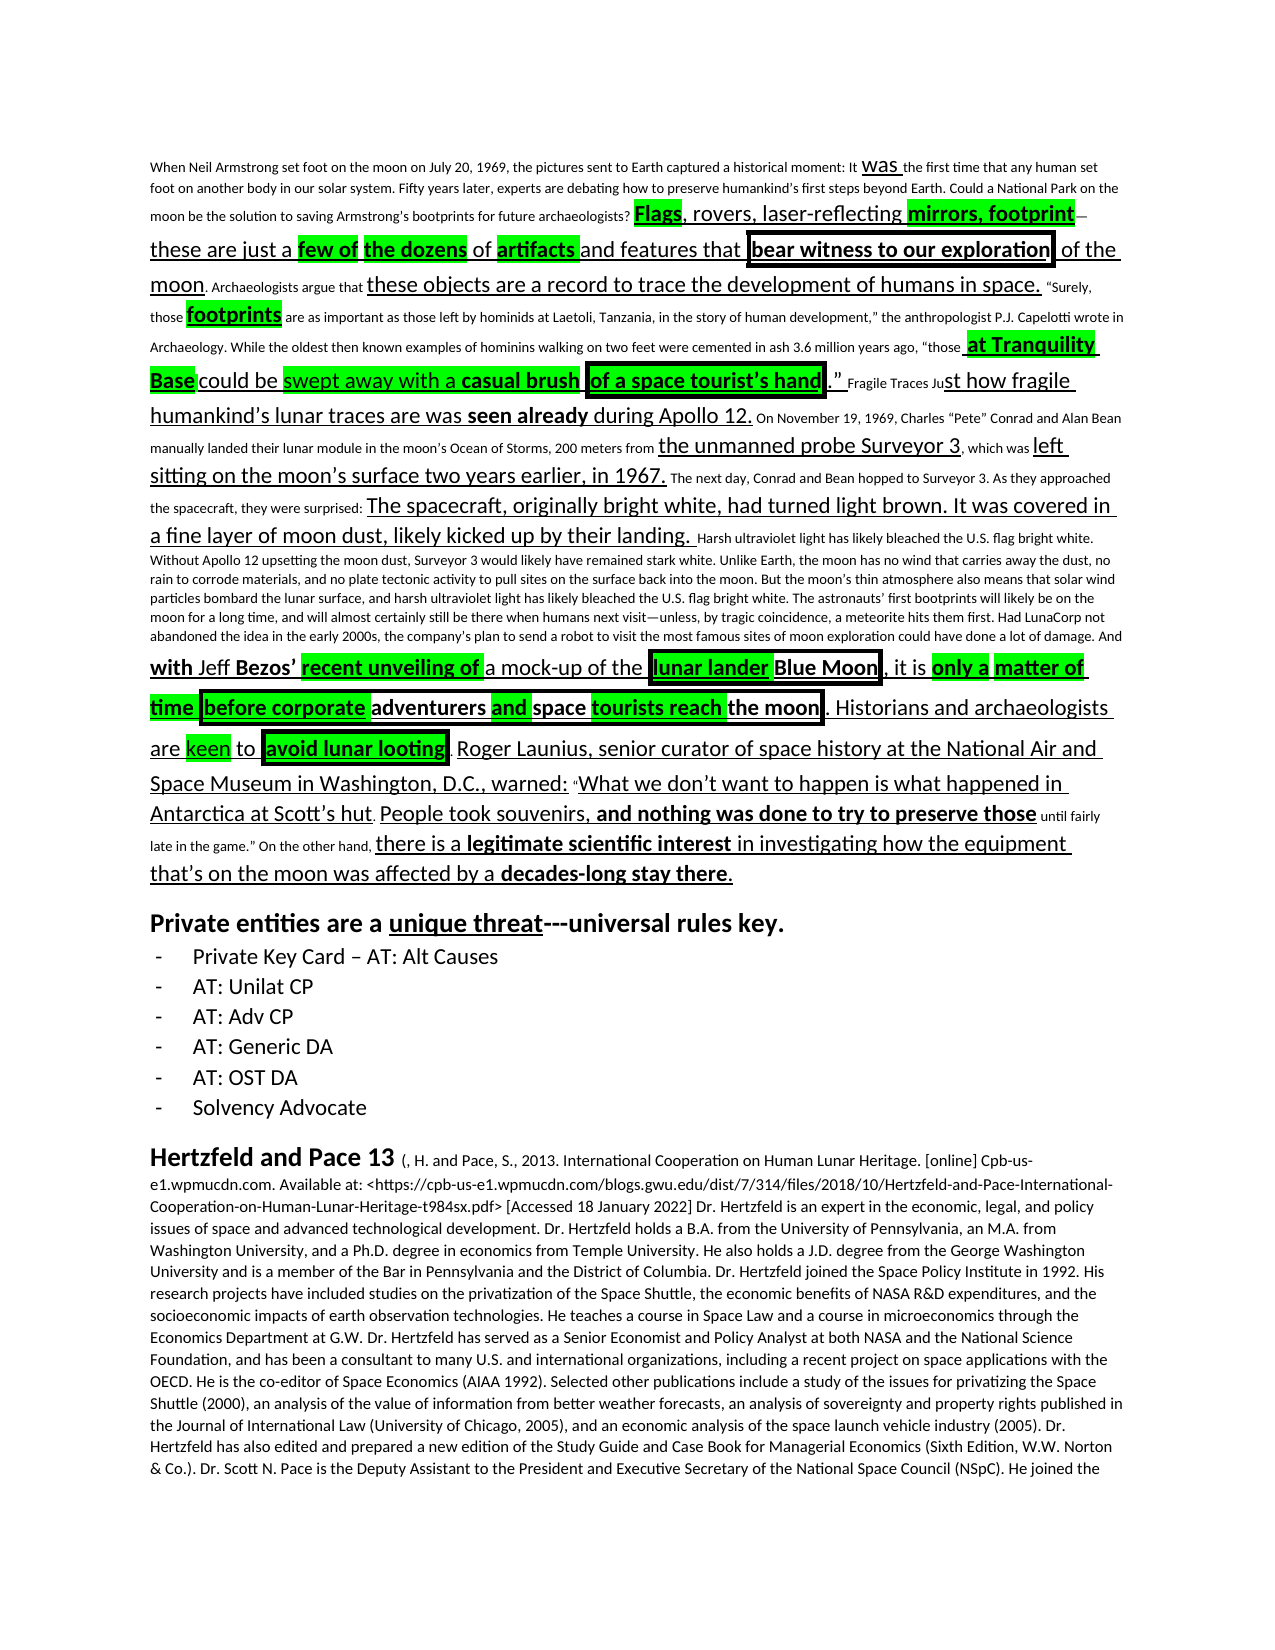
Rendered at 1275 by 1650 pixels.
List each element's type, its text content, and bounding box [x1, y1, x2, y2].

list AT: OST DA [155, 1063, 1125, 1091]
list AT: Unilat CP [155, 972, 1125, 1000]
text When Neil Armstrong set foot on the moon on July 20, 1969, the pictures sent to Earth captured a historical moment: It was the first time that any human set foot on another body in our solar system. Fifty years later, experts are debating how to preserve humankind’s first steps beyond Earth. Could a National Park on the moon be the solution to saving Armstrong’s bootprints for future archaeologists? Flags, rovers, laser-reflecting mirrors, footprint—these are just a few of the dozens of artifacts and features that bear witness to our exploration of the moon. Archaeologists argue that these objects are a record to trace the development of humans in space. “Surely, those footprints are as important as those left by hominids at Laetoli, Tanzania, in the story of human development,” the anthropologist P.J. Capelotti wrote in Archaeology. While the oldest then known examples of hominins walking on two feet were cemented in ash 3.6 million years ago, “those at Tranquility Base could be swept away with a casual brush of a space tourist’s hand.” Fragile Traces Just how fragile humankind’s lunar traces are was seen already during Apollo 12. On November 19, 1969, Charles “Pete” Conrad and Alan Bean manually landed their lunar module in the moon’s Ocean of Storms, 200 meters from the unmanned probe Surveyor 3, which was left sitting on the moon’s surface two years earlier, in 1967. The next day, Conrad and Bean hopped to Surveyor 3. As they approached the spacecraft, they were surprised: The spacecraft, originally bright white, had turned light brown. It was covered in a fine layer of moon dust, likely kicked up by their landing. Harsh ultraviolet light has likely bleached the U.S. flag bright white. Without Apollo 12 upsetting the moon dust, Surveyor 3 would likely have remained stark white. Unlike Earth, the moon has no wind that carries away the dust, no rain to corrode materials, and no plate tectonic activity to pull sites on the surface back into the moon. But the moon’s thin atmosphere also means that solar wind particles bombard the lunar surface, and harsh ultraviolet light has likely bleached the U.S. flag bright white. The astronauts’ first bootprints will likely be on the moon for a long time, and will almost certainly still be there when humans next visit—unless, by tragic coincidence, a meteorite hits them first. Had LunaCorp not abandoned the idea in the early 2000s, the company’s plan to send a robot to visit the most famous sites of moon exploration could have done a lot of damage. And with Jeff Bezos’ recent unveiling of a mock-up of the lunar lander Blue Moon, it is only a matter of time before corporate adventurers and space tourists reach the moon. Historians and archaeologists are keen to avoid lunar looting. Roger Launius, senior curator of space history at the National Air and Space Museum in Washington, D.C., warned: “What we don’t want to happen is what happened in Antarctica at Scott’s hut. People took souvenirs, and nothing was done to try to preserve those until fairly late in the game.” On the other hand, there is a legitimate scientific interest in investigating how the equipment that’s on the moon was affected by a decades-long stay there. [150, 150, 1125, 887]
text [150, 1140, 1125, 1479]
list Solvency Advocate [155, 1093, 1125, 1121]
list AT: Adv CP [155, 1002, 1125, 1030]
subtitle Private entities are a unique threat---universal rules key. [150, 906, 1125, 939]
list AT: Generic DA [155, 1032, 1125, 1060]
list Private Key Card – AT: Alt Causes [155, 942, 1125, 970]
